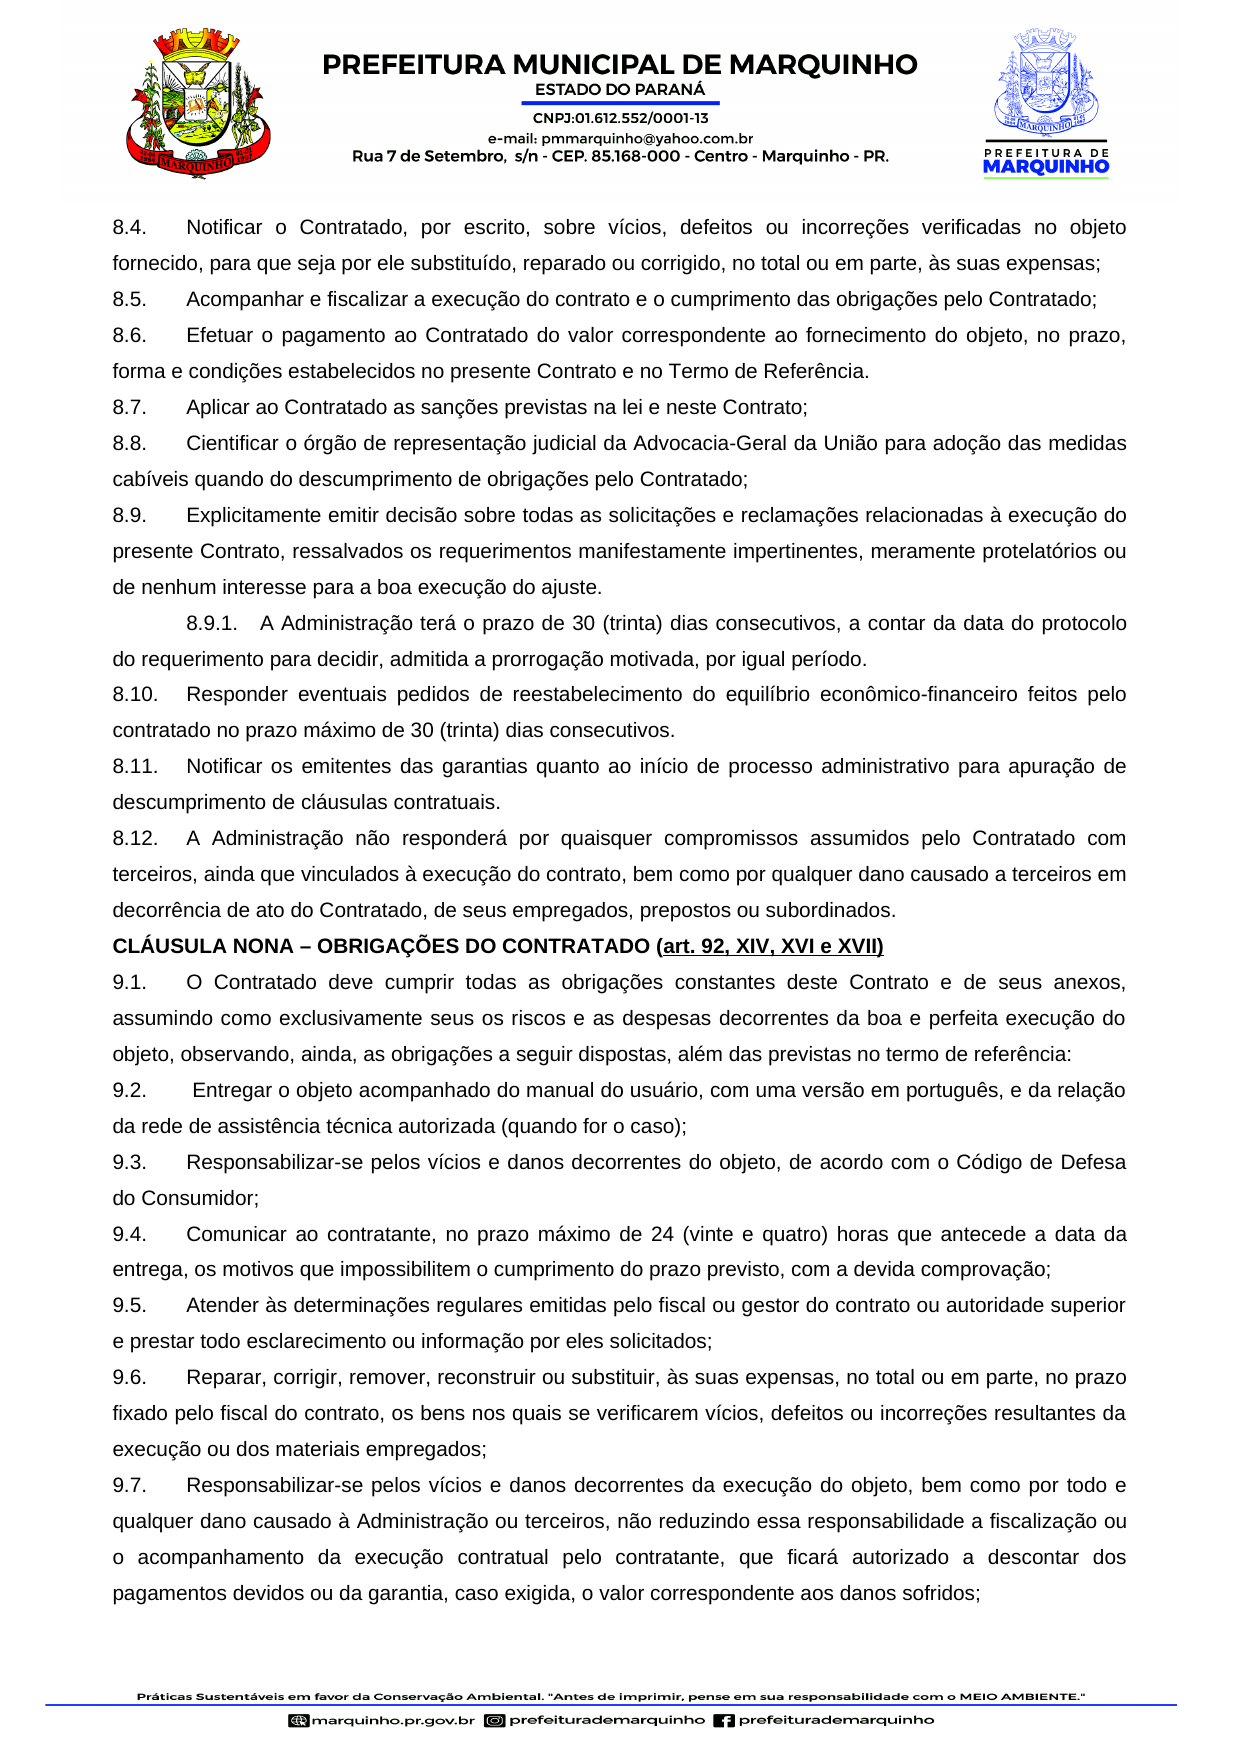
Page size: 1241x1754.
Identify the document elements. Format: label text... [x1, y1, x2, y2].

list Responder eventuais pedidos de reestabelecimento do equilíbrio econômico-financeiro feitos pelo contratado no prazo máximo de 30 (trinta) dias consecutivos. [112, 682, 1128, 742]
list Acompanhar e fiscalizar a execução do contrato e o cumprimento das obrigações pelo Contratado; [112, 287, 1128, 311]
picture [21, 1669, 1201, 1749]
list Cientificar o órgão de representação judicial da Advocacia-Geral da União para adoção das medidas cabíveis quando do descumprimento de obrigações pelo Contratado; [112, 431, 1128, 491]
picture [60, 0, 1181, 204]
list Explicitamente emitir decisão sobre todas as solicitações e reclamações relacionadas à execução do presente Contrato, ressalvados os requerimentos manifestamente impertinentes, meramente protelatórios ou de nenhum interesse para a boa execução do ajuste. [112, 503, 1128, 598]
list Efetuar o pagamento ao Contratado do valor correspondente ao fornecimento do objeto, no prazo, forma e condições estabelecidos no presente Contrato e no Termo de Referência. [112, 323, 1128, 383]
list Comunicar ao contratante, no prazo máximo de 24 (vinte e quatro) horas que antecede a data da entrega, os motivos que impossibilitem o cumprimento do prazo previsto, com a devida comprovação; [112, 1221, 1128, 1281]
list Notificar os emitentes das garantias quanto ao início de processo administrativo para apuração de descumprimento de cláusulas contratuais. [112, 754, 1128, 814]
list CLÁUSULA NONA – OBRIGAÇÕES DO CONTRATADO (art. 92, XIV, XVI e XVII) [112, 934, 1129, 958]
list O Contratado deve cumprir todas as obrigações constantes deste Contrato e de seus anexos, assumindo como exclusivamente seus os riscos e as despesas decorrentes da boa e perfeita execução do objeto, observando, ainda, as obrigações a seguir dispostas, além das previstas no termo de referência: [112, 970, 1128, 1066]
list Aplicar ao Contratado as sanções previstas na lei e neste Contrato; [112, 395, 1128, 419]
list A Administração terá o prazo de 30 (trinta) dias consecutivos, a contar da data do protocolo do requerimento para decidir, admitida a prorrogação motivada, por igual período. [112, 610, 1128, 670]
list Reparar, corrigir, remover, reconstruir ou substituir, às suas expensas, no total ou em parte, no prazo fixado pelo fiscal do contrato, os bens nos quais se verificarem vícios, defeitos ou incorreções resultantes da execução ou dos materiais empregados; [112, 1365, 1128, 1461]
list Entregar o objeto acompanhado do manual do usuário, com uma versão em português, e da relação da rede de assistência técnica autorizada (quando for o caso); [112, 1078, 1128, 1137]
list A Administração não responderá por quaisquer compromissos assumidos pelo Contratado com terceiros, ainda que vinculados à execução do contrato, bem como por qualquer dano causado a terceiros em decorrência de ato do Contratado, de seus empregados, prepostos ou subordinados. [112, 826, 1128, 922]
list Notificar o Contratado, por escrito, sobre vícios, defeitos ou incorreções verificadas no objeto fornecido, para que seja por ele substituído, reparado ou corrigido, no total ou em parte, às suas expensas; [112, 177, 1128, 275]
list Atender às determinações regulares emitidas pelo fiscal ou gestor do contrato ou autoridade superior e prestar todo esclarecimento ou informação por eles solicitados; [112, 1293, 1128, 1353]
list Responsabilizar-se pelos vícios e danos decorrentes da execução do objeto, bem como por todo e qualquer dano causado à Administração ou terceiros, não reduzindo essa responsabilidade a fiscalização ou o acompanhamento da execução contratual pelo contratante, que ficará autorizado a descontar dos pagamentos devidos ou da garantia, caso exigida, o valor correspondente aos danos sofridos; [112, 1473, 1128, 1605]
list Responsabilizar-se pelos vícios e danos decorrentes do objeto, de acordo com o Código de Defesa do Consumidor; [112, 1149, 1128, 1209]
